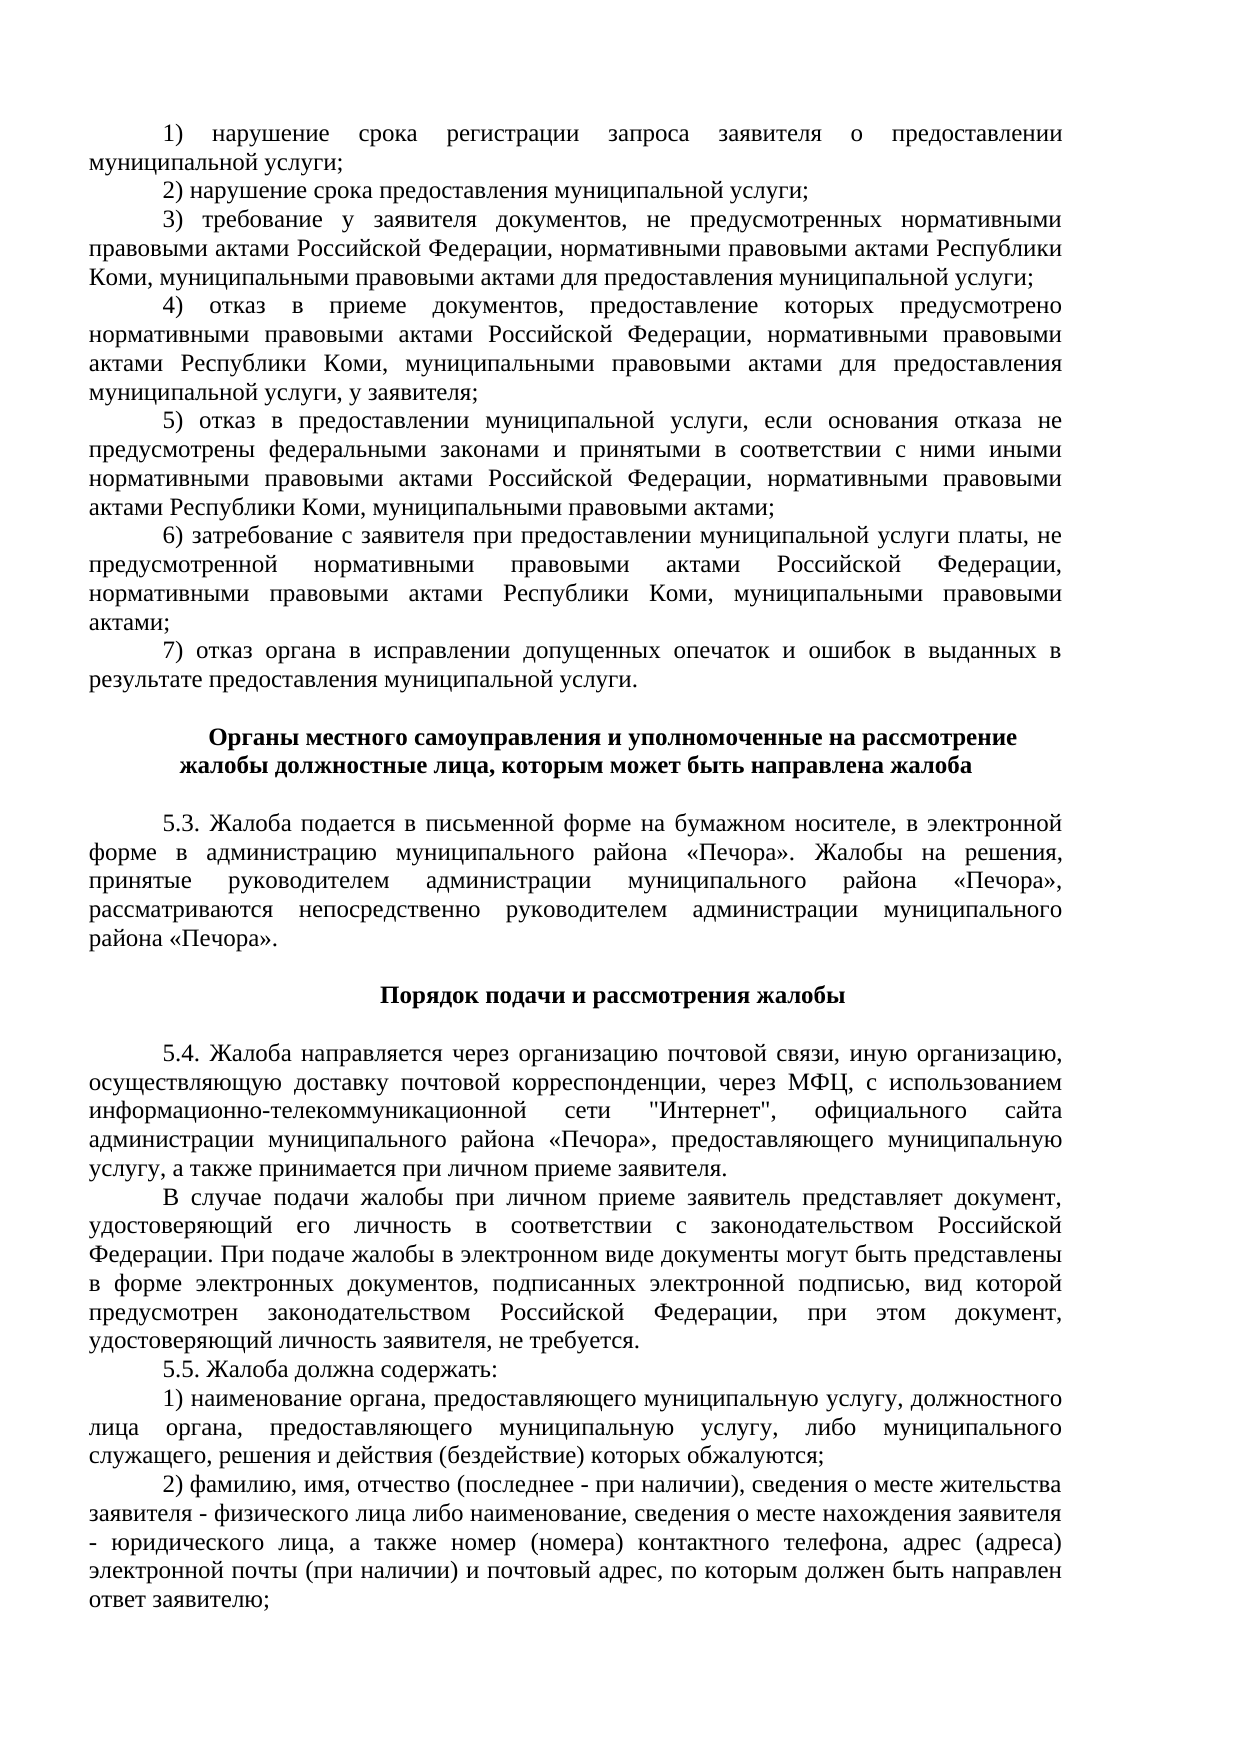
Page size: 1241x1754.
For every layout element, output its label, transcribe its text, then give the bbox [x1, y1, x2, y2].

text Порядок подачи и рассмотрения жалобы [89, 981, 1063, 1009]
text 5.3. Жалоба подается в письменной форме на бумажном носителе, в электронной форме в администрацию муниципального района «Печора». Жалобы на решения, принятые руководителем администрации муниципального района «Печора», рассматриваются непосредственно руководителем администрации муниципального района «Печора». [89, 808, 1063, 952]
text 1) наименование органа, предоставляющего муниципальную услугу, должностного лица органа, предоставляющего муниципальную услугу, либо муниципального служащего, решения и действия (бездействие) которых обжалуются; [89, 1383, 1063, 1469]
text 1) нарушение срока регистрации запроса заявителя о предоставлении муниципальной услуги; [89, 118, 1063, 176]
text 2) нарушение срока предоставления муниципальной услуги; [89, 176, 1063, 204]
text 2) фамилию, имя, отчество (последнее - при наличии), сведения о месте жительства заявителя - физического лица либо наименование, сведения о месте нахождения заявителя - юридического лица, а также номер (номера) контактного телефона, адрес (адреса) электронной почты (при наличии) и почтовый адрес, по которым должен быть направлен ответ заявителю; [89, 1469, 1063, 1613]
text 3) требование у заявителя документов, не предусмотренных нормативными правовыми актами Российской Федерации, нормативными правовыми актами Республики Коми, муниципальными правовыми актами для предоставления муниципальной услуги; [89, 204, 1063, 291]
text 5.4. Жалоба направляется через организацию почтовой связи, иную организацию, осуществляющую доставку почтовой корреспонденции, через МФЦ, с использованием информационно-телекоммуникационной сети "Интернет", официального сайта администрации муниципального района «Печора», предоставляющего муниципальную услугу, а также принимается при личном приеме заявителя. [89, 1038, 1063, 1182]
text 6) затребование с заявителя при предоставлении муниципальной услуги платы, не предусмотренной нормативными правовыми актами Российской Федерации, нормативными правовыми актами Республики Коми, муниципальными правовыми актами; [89, 521, 1063, 636]
text 7) отказ органа в исправлении допущенных опечаток и ошибок в выданных в результате предоставления муниципальной услуги. [89, 636, 1063, 693]
text 4) отказ в приеме документов, предоставление которых предусмотрено нормативными правовыми актами Российской Федерации, нормативными правовыми актами Республики Коми, муниципальными правовыми актами для предоставления муниципальной услуги, у заявителя; [89, 291, 1063, 406]
text В случае подачи жалобы при личном приеме заявитель представляет документ, удостоверяющий его личность в соответствии с законодательством Российской Федерации. При подаче жалобы в электронном виде документы могут быть представлены в форме электронных документов, подписанных электронной подписью, вид которой предусмотрен законодательством Российской Федерации, при этом документ, удостоверяющий личность заявителя, не требуется. [89, 1182, 1063, 1354]
text 5) отказ в предоставлении муниципальной услуги, если основания отказа не предусмотрены федеральными законами и принятыми в соответствии с ними иными нормативными правовыми актами Российской Федерации, нормативными правовыми актами Республики Коми, муниципальными правовыми актами; [89, 406, 1063, 521]
text Органы местного самоуправления и уполномоченные на рассмотрение жалобы должностные лица, которым может быть направлена жалоба [89, 722, 1063, 779]
text 5.5. Жалоба должна содержать: [89, 1354, 1063, 1383]
